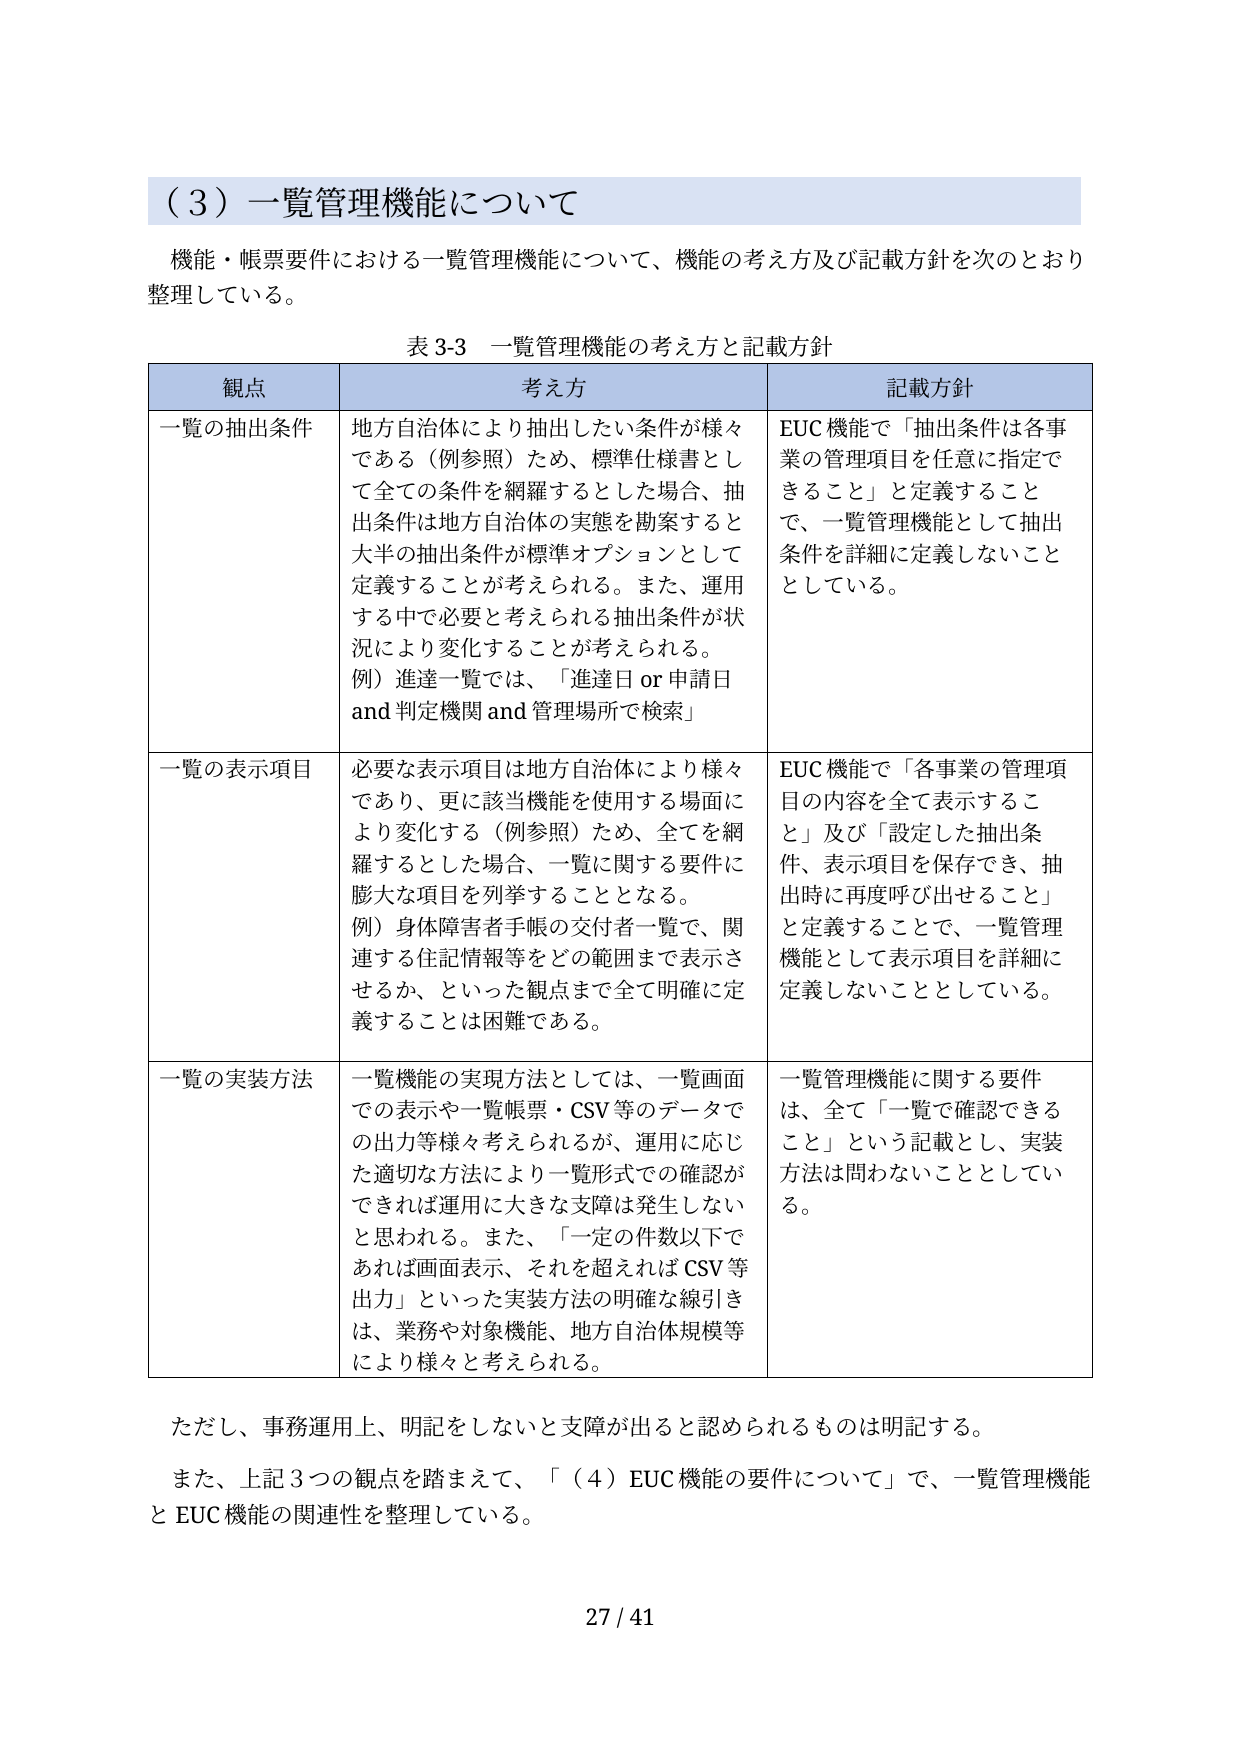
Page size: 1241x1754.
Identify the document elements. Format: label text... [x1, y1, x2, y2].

text また、上記３つの観点を踏まえて、「（４）EUC機能の要件について」で、一覧管理機能とEUC機能の関連性を整理している。 [148, 1462, 1092, 1530]
text ただし、事務運用上、明記をしないと支障が出ると認められるものは明記する。 [148, 1409, 1092, 1442]
table_cell 一覧機能の実現方法としては、一覧画面での表示や一覧帳票・CSV等のデータでの出力等様々考えられるが、運用に応じた適切な方法により一覧形式での確認ができれば運用に大きな支障は発生しないと思われる。また、「一定の件数以下であれば画面表示、それを超えればCSV等出力」といった実装方法の明確な線引きは、業務や対象機能、地方自治体規模等により様々と考えられる。 [340, 1062, 767, 1377]
text 機能・帳票要件における一覧管理機能について、機能の考え方及び記載方針を次のとおり整理している。 [148, 242, 1092, 310]
text 表3-3 一覧管理機能の考え方と記載方針 [148, 329, 1092, 363]
table_cell EUC機能で「各事業の管理項目の内容を全て表示すること」及び「設定した抽出条件、表示項目を保存でき、抽出時に再度呼び出せること」と定義することで、一覧管理機能として表示項目を詳細に定義しないこととしている。 [768, 753, 1092, 1061]
table_header 記載方針 [768, 364, 1092, 410]
table_cell 地方自治体により抽出したい条件が様々である（例参照）ため、標準仕様書として全ての条件を網羅するとした場合、抽出条件は地方自治体の実態を勘案すると大半の抽出条件が標準オプションとして定義することが考えられる。また、運用する中で必要と考えられる抽出条件が状況により変化することが考えられる。 例）進達一覧では、「進達日or申請日and判定機関and管理場所で検索」 [340, 411, 767, 752]
table_cell EUC機能で「抽出条件は各事業の管理項目を任意に指定できること」と定義することで、一覧管理機能として抽出条件を詳細に定義しないこととしている。 [768, 411, 1092, 752]
table_cell 一覧の抽出条件 [149, 411, 339, 752]
table_cell 一覧管理機能に関する要件は、全て「一覧で確認できること」という記載とし、実装方法は問わないこととしている。 [768, 1062, 1092, 1377]
table_cell 一覧の実装方法 [149, 1062, 339, 1377]
table_header 観点 [149, 364, 339, 410]
table_cell 一覧の表示項目 [149, 753, 339, 1061]
table_header 考え方 [340, 364, 767, 410]
table_cell 必要な表示項目は地方自治体により様々であり、更に該当機能を使用する場面により変化する（例参照）ため、全てを網羅するとした場合、一覧に関する要件に膨大な項目を列挙することとなる。 例）身体障害者手帳の交付者一覧で、関連する住記情報等をどの範囲まで表示させるか、といった観点まで全て明確に定義することは困難である。 [340, 753, 767, 1061]
